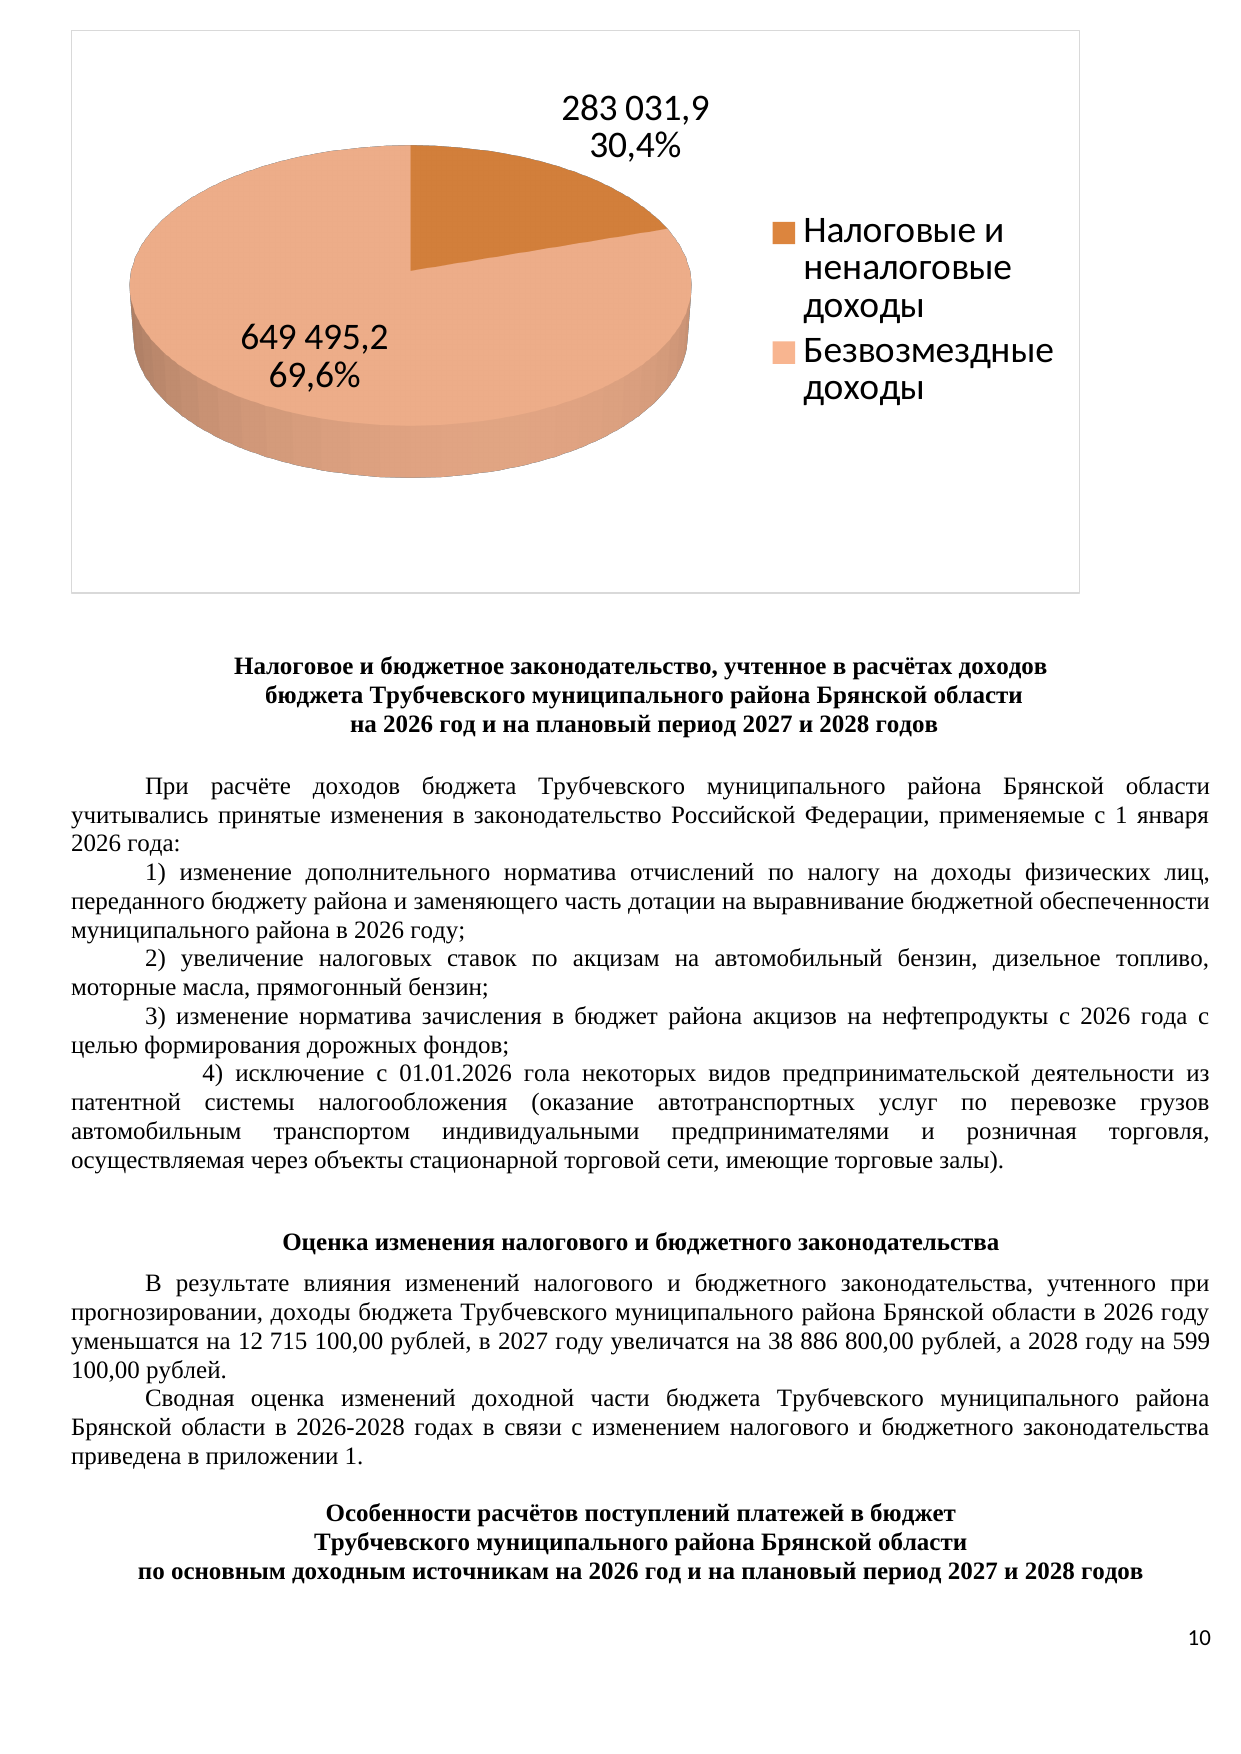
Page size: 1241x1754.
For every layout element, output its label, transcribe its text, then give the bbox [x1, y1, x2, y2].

text бюджета Трубчевского муниципального района Брянской области [71, 680, 1211, 709]
text При расчёте доходов бюджета Трубчевского муниципального района Брянской области учитывались принятые изменения в законодательство Российской Федерации, применяемые с 1 января 2026 года: [71, 771, 1211, 857]
text на 2026 год и на плановый период 2027 и 2028 годов [71, 709, 1211, 737]
text Сводная оценка изменений доходной части бюджета Трубчевского муниципального района Брянской области в 2026-2028 годах в связи с изменением налогового и бюджетного законодательства приведена в приложении 1. [71, 1383, 1211, 1470]
text 2) увеличение налоговых ставок по акцизам на автомобильный бензин, дизельное топливо, моторные масла, прямогонный бензин; [71, 943, 1211, 1001]
text по основным доходным источникам на 2026 год и на плановый период 2027 и 2028 годов [71, 1556, 1211, 1585]
text Особенности расчётов поступлений платежей в бюджет [71, 1498, 1211, 1527]
text 1) изменение дополнительного норматива отчислений по налогу на доходы физических лиц, переданного бюджету района и заменяющего часть дотации на выравнивание бюджетной обеспеченности муниципального района в 2026 году; [71, 857, 1211, 943]
text В результате влияния изменений налогового и бюджетного законодательства, учтенного при прогнозировании, доходы бюджета Трубчевского муниципального района Брянской области в 2026 году уменьшатся на 12 715 100,00 рублей, в 2027 году увеличатся на 38 886 800,00 рублей, а 2028 году на 599 100,00 рублей. [71, 1268, 1211, 1383]
text 4) исключение с 01.01.2026 гола некоторых видов предпринимательской деятельности из патентной системы налогообложения (оказание автотранспортных услуг по перевозке грузов автомобильным транспортом индивидуальными предпринимателями и розничная торговля, осуществляемая через объекты стационарной торговой сети, имеющие торговые залы). [71, 1058, 1211, 1173]
text Оценка изменения налогового и бюджетного законодательства [71, 1227, 1211, 1256]
text Налоговое и бюджетное законодательство, учтенное в расчётах доходов [71, 651, 1211, 680]
text 3) изменение норматива зачисления в бюджет района акцизов на нефтепродукты с 2026 года с целью формирования дорожных фондов; [71, 1001, 1211, 1058]
text Трубчевского муниципального района Брянской области [71, 1527, 1211, 1556]
